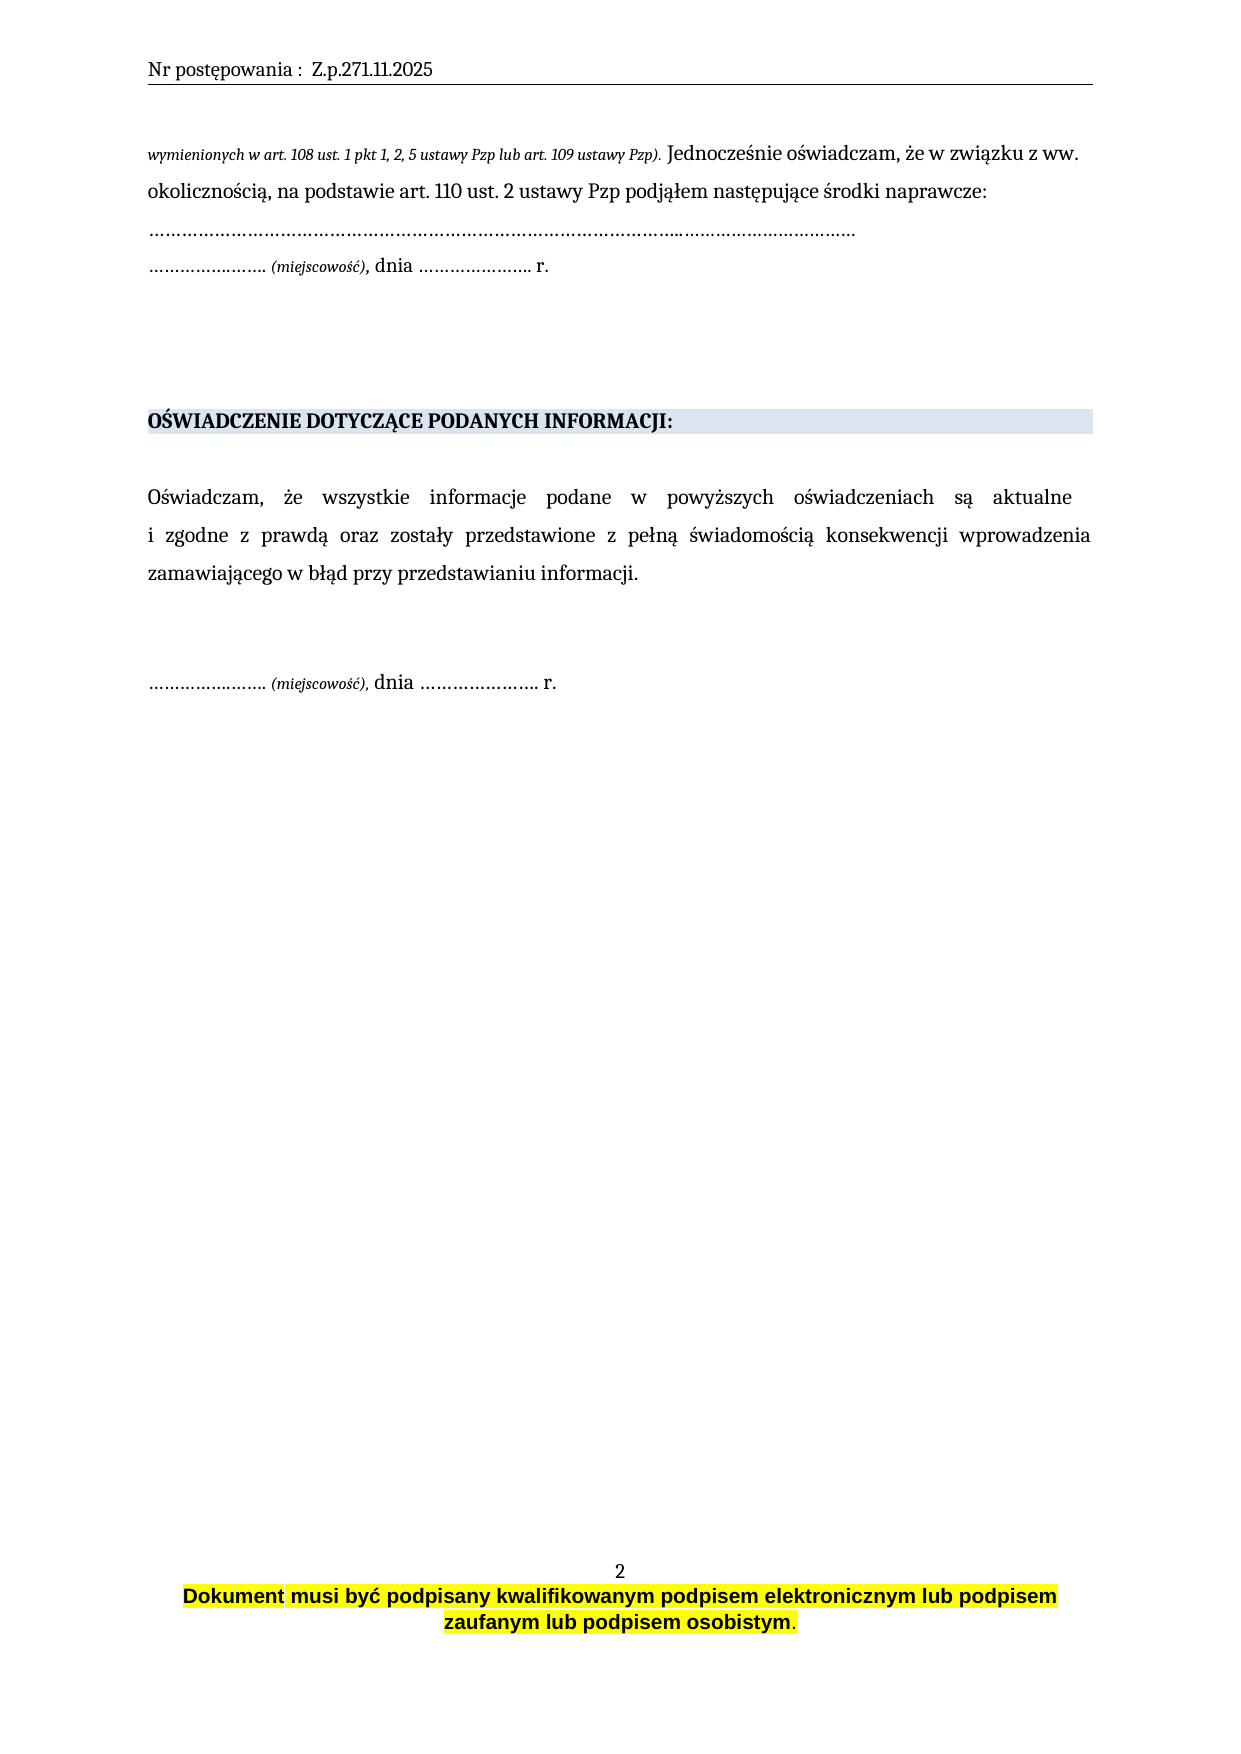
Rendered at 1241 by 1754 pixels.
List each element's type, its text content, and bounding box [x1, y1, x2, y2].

text …………….……. (miejscowość), dnia …………………. r. [148, 254, 1093, 278]
text OŚWIADCZENIE DOTYCZĄCE PODANYCH INFORMACJI: [148, 409, 1093, 434]
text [148, 141, 1093, 242]
text …………….……. (miejscowość), dnia …………………. r. [148, 670, 1093, 695]
text Oświadczam, że wszystkie informacje podane w powyższych oświadczeniach są aktualne i zgodne z prawdą oraz zostały przedstawione z pełną świadomością konsekwencji wprowadzenia zamawiającego w błąd przy przedstawianiu informacji. [148, 485, 1093, 586]
